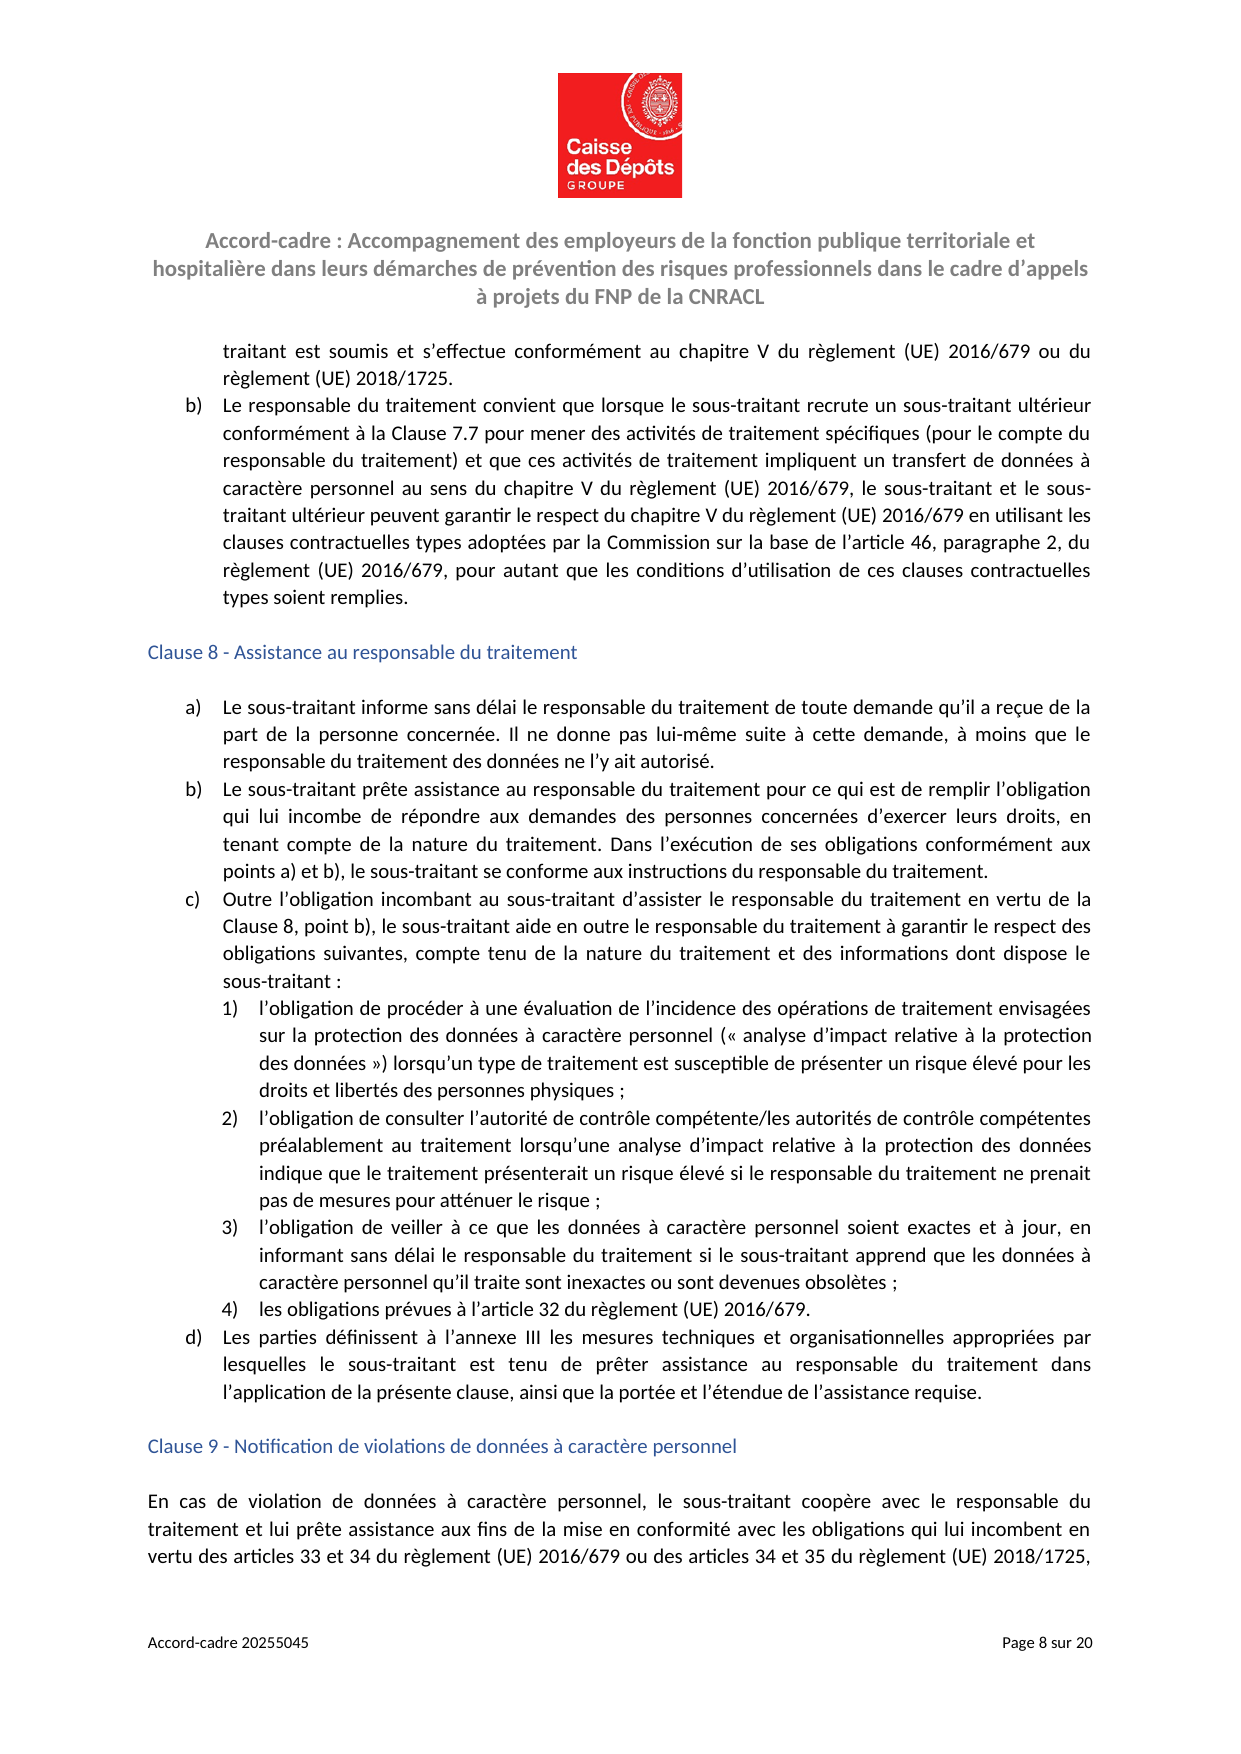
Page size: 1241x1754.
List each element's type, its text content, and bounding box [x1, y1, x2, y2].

list les obligations prévues à l’article 32 du règlement (UE) 2016/679. [221, 1297, 1093, 1322]
list Les parties définissent à l’annexe III les mesures techniques et organisationnelles appropriées par lesquelles le sous-traitant est tenu de prêter assistance au responsable du traitement dans l’application de la présente clause, ainsi que la portée et l’étendue de l’assistance requise. [185, 1324, 1093, 1404]
list l’obligation de procéder à une évaluation de l’incidence des opérations de traitement envisagées sur la protection des données à caractère personnel (« analyse d’impact relative à la protection des données ») lorsqu’un type de traitement est susceptible de présenter un risque élevé pour les droits et libertés des personnes physiques ; [221, 995, 1093, 1103]
list l’obligation de veiller à ce que les données à caractère personnel soient exactes et à jour, en informant sans délai le responsable du traitement si le sous-traitant apprend que les données à caractère personnel qu’il traite sont inexactes ou sont devenues obsolètes ; [221, 1214, 1093, 1295]
subtitle Clause 8 - Assistance au responsable du traitement [148, 639, 1093, 664]
list Outre l’obligation incombant au sous-traitant d’assister le responsable du traitement en vertu de la Clause 8, point b), le sous-traitant aide en outre le responsable du traitement à garantir le respect des obligations suivantes, compte tenu de la nature du traitement et des informations dont dispose le sous-traitant : [185, 886, 1093, 993]
list Le sous-traitant informe sans délai le responsable du traitement de toute demande qu’il a reçue de la part de la personne concernée. Il ne donne pas lui-même suite à cette demande, à moins que le responsable du traitement des données ne l’y ait autorisé. [185, 694, 1093, 774]
list Le responsable du traitement convient que lorsque le sous-traitant recrute un sous-traitant ultérieur conformément à la Clause 7.7 pour mener des activités de traitement spécifiques (pour le compte du responsable du traitement) et que ces activités de traitement impliquent un transfert de données à caractère personnel au sens du chapitre V du règlement (UE) 2016/679, le sous-traitant et le sous-traitant ultérieur peuvent garantir le respect du chapitre V du règlement (UE) 2016/679 en utilisant les clauses contractuelles types adoptées par la Commission sur la base de l’article 46, paragraphe 2, du règlement (UE) 2016/679, pour autant que les conditions d’utilisation de ces clauses contractuelles types soient remplies. [185, 393, 1093, 610]
list Le sous-traitant prête assistance au responsable du traitement pour ce qui est de remplir l’obligation qui lui incombe de répondre aux demandes des personnes concernées d’exercer leurs droits, en tenant compte de la nature du traitement. Dans l’exécution de ses obligations conformément aux points a) et b), le sous-traitant se conforme aux instructions du responsable du traitement. [185, 776, 1093, 884]
picture [558, 73, 683, 198]
list l’obligation de consulter l’autorité de contrôle compétente/les autorités de contrôle compétentes préalablement au traitement lorsqu’une analyse d’impact relative à la protection des données indique que le traitement présenterait un risque élevé si le responsable du traitement ne prenait pas de mesures pour atténuer le risque ; [221, 1105, 1093, 1212]
subtitle Clause 9 - Notification de violations de données à caractère personnel [148, 1434, 1093, 1459]
